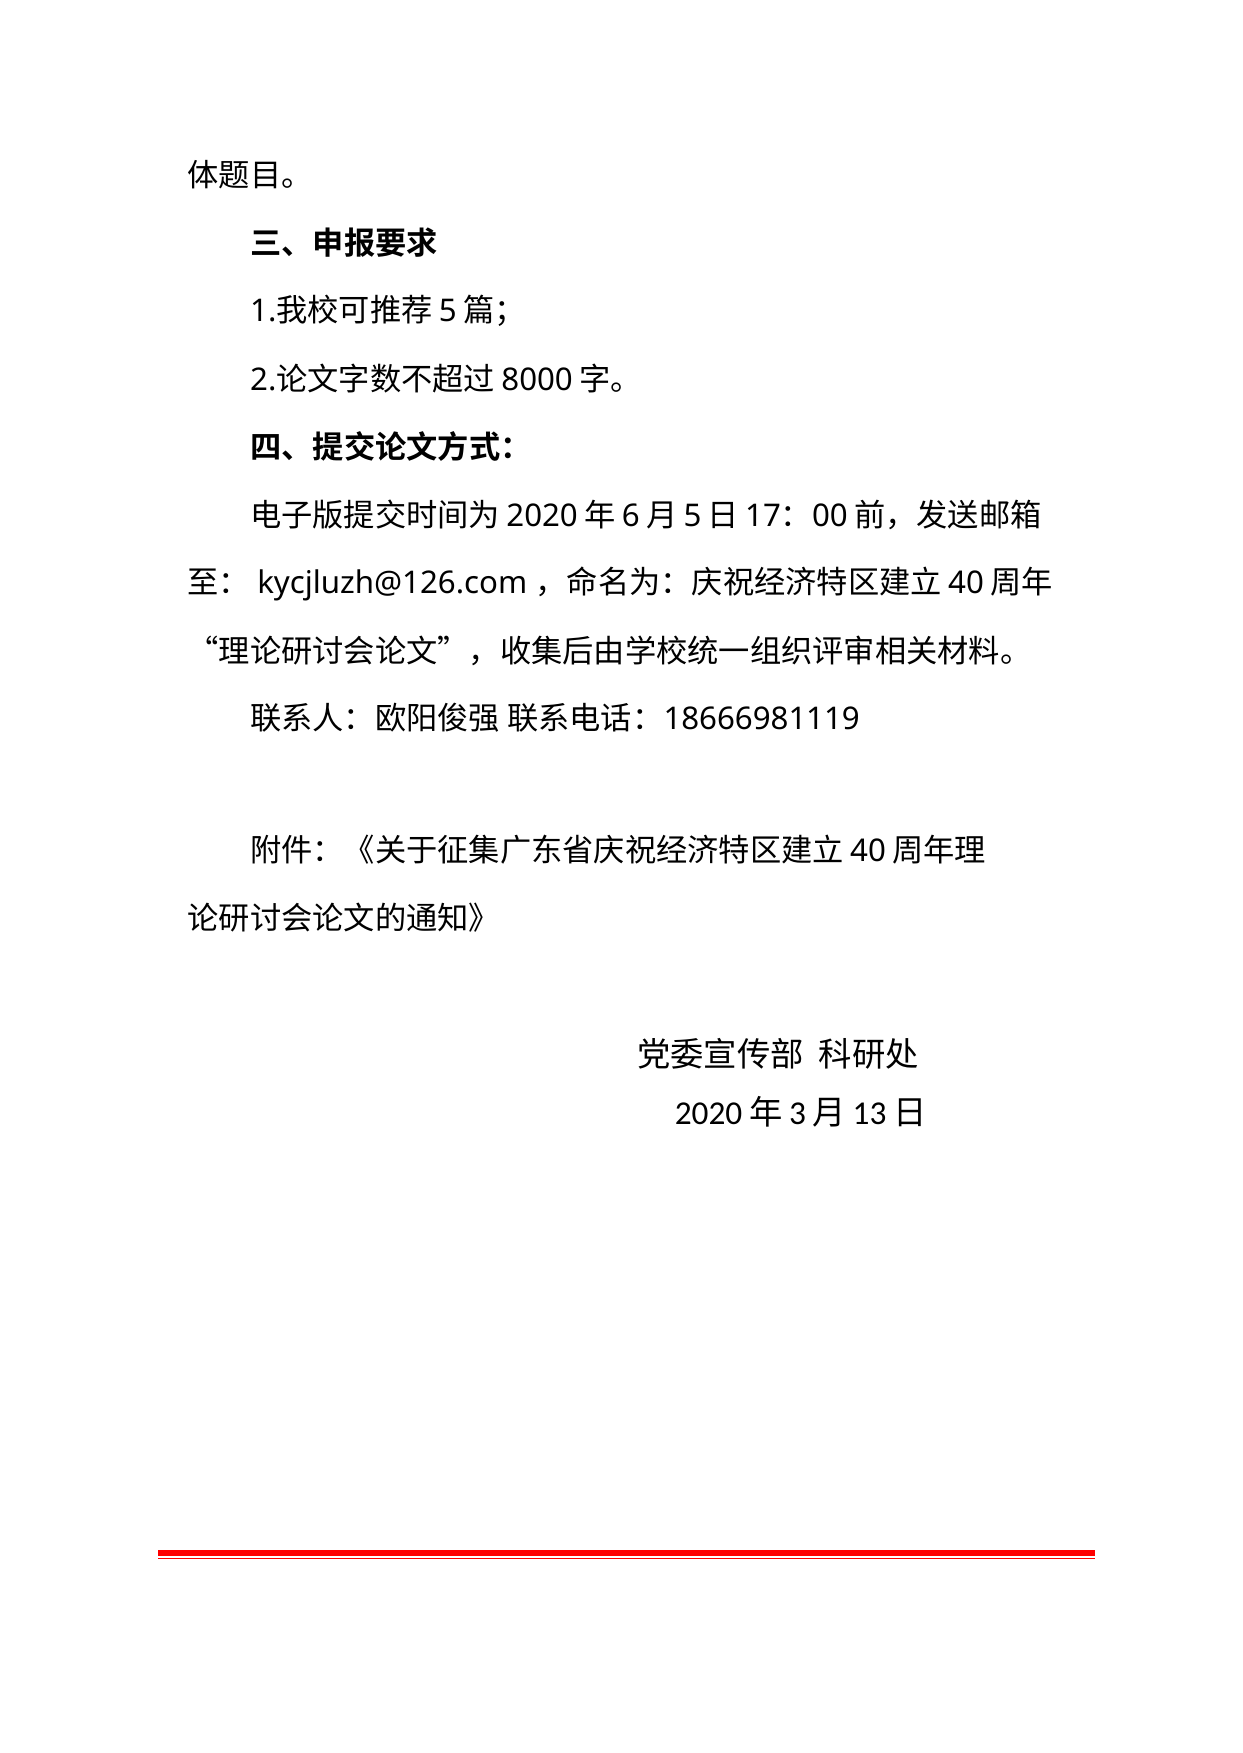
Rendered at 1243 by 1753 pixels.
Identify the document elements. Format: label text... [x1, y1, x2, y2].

list 三、申报要求 [187, 218, 1055, 263]
list 2.论文字数不超过8000字。 [187, 354, 1055, 399]
text 附件：《关于征集广东省庆祝经济特区建立40周年理论研讨会论文的通知》 [187, 826, 988, 939]
text 电子版提交时间为2020年6月5日17：00前，发送邮箱至： kycjluzh@126.com ，命名为：庆祝经济特区建立40周年“理论研讨会论文”，收集后由学校统一组织评审相关材料。 [187, 490, 1055, 671]
text 2020年3月13日 [357, 1078, 1055, 1136]
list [187, 150, 1055, 195]
list 四、提交论文方式： [187, 422, 1055, 467]
text 党委宣传部 科研处 [187, 1020, 1055, 1078]
list 1.我校可推荐5篇； [187, 286, 1055, 331]
text 联系人：欧阳俊强 联系电话：18666981119 [187, 693, 1055, 739]
